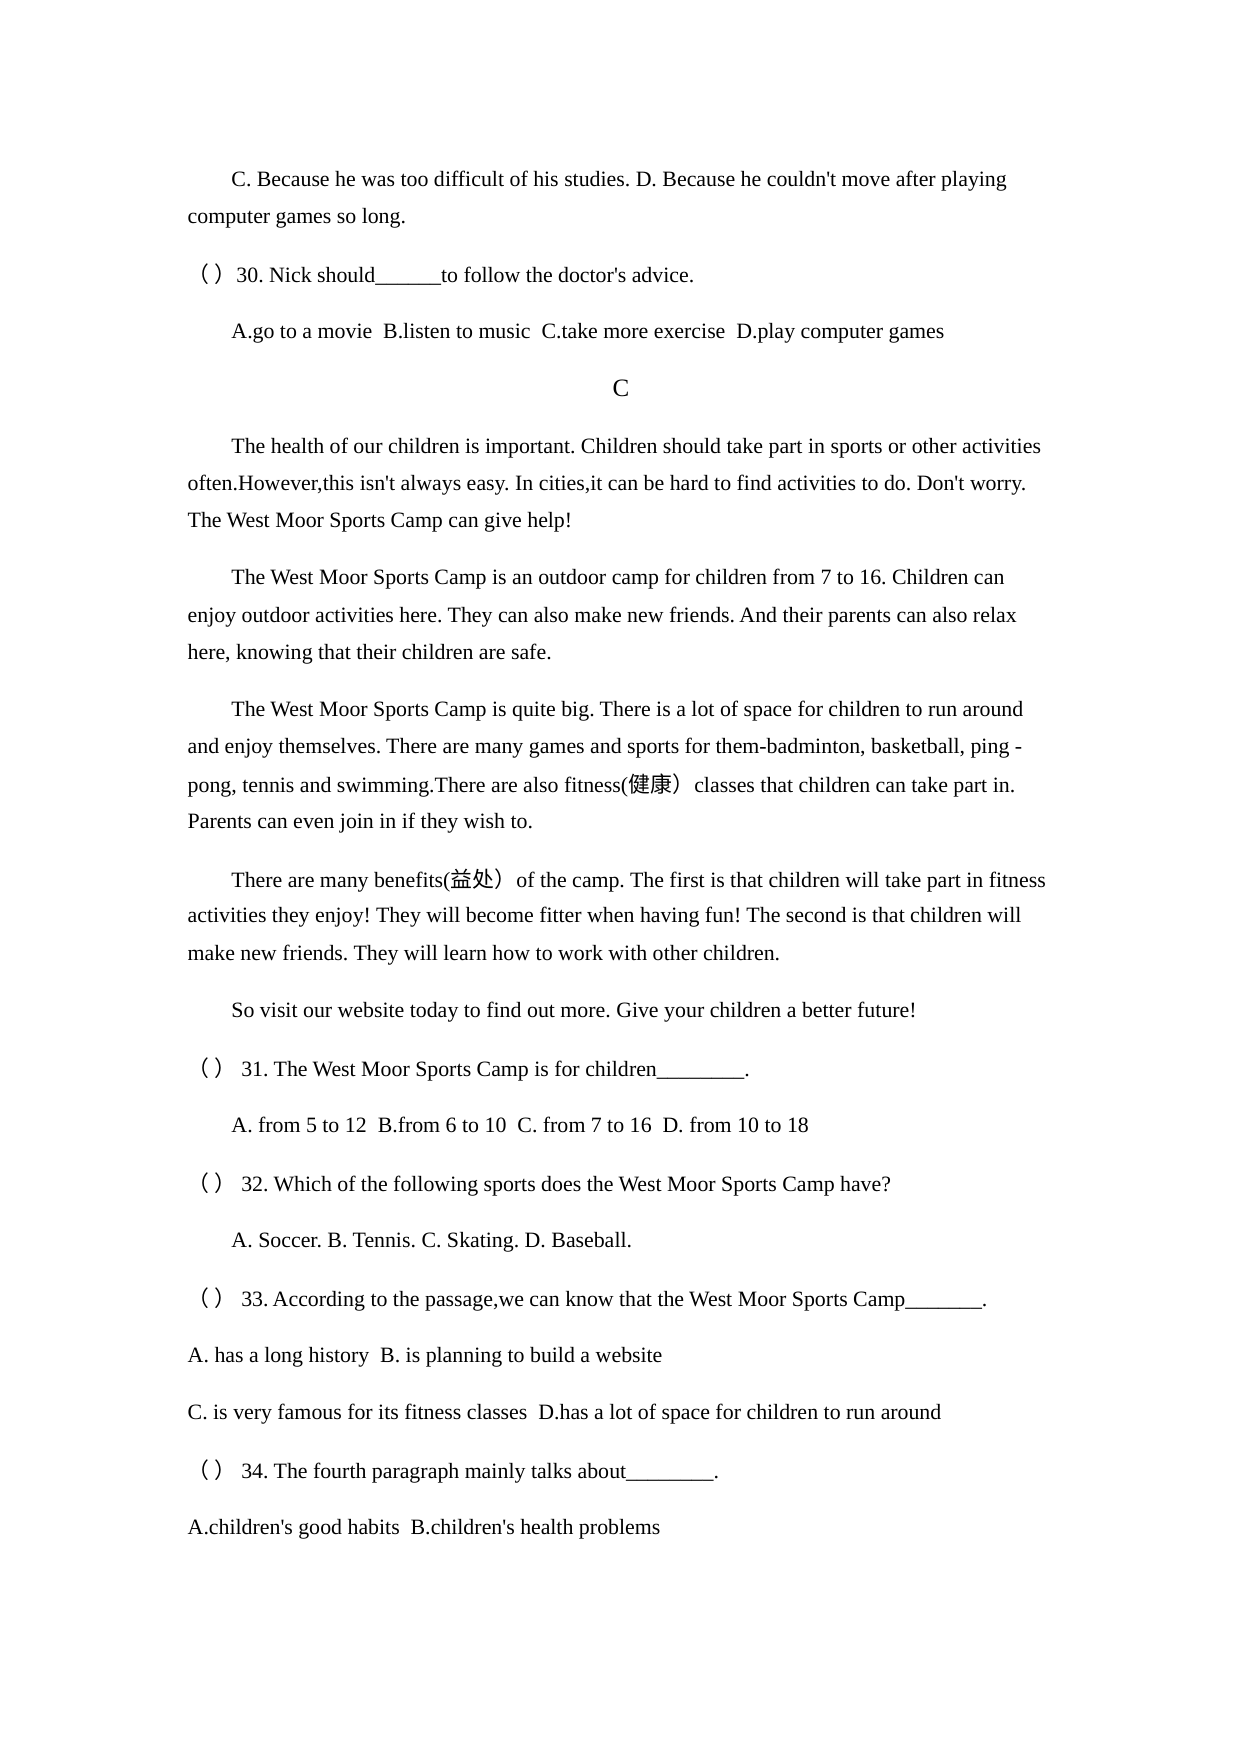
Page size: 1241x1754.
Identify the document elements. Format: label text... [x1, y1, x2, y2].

text （ ）30. Nick should______to follow the doctor's advice. [187, 256, 1053, 289]
list C. is very famous for its fitness classes D.has a lot of space for children to run around [187, 1395, 1053, 1428]
text The West Moor Sports Camp is an outdoor camp for children from 7 to 16. Children can enjoy outdoor activities here. They can also make new friends. And their parents can also relax here, knowing that their children are safe. [187, 561, 1053, 668]
text C [187, 371, 1053, 404]
text A.go to a movie B.listen to music C.take more exercise D.play computer games [187, 314, 1053, 347]
list has a long history B. is planning to build a website [187, 1338, 1053, 1371]
list （ ） 33. According to the passage,we can know that the West Moor Sports Camp_______. [187, 1280, 1053, 1313]
text There are many benefits(益处）of the camp. The first is that children will take part in fitness activities they enjoy! They will become fitter when having fun! The second is that children will make new friends. They will learn how to work with other children. [187, 861, 1053, 968]
list Soccer. B. Tennis. C. Skating. D. Baseball. [187, 1223, 1053, 1256]
list C. Because he was too difficult of his studies. D. Because he couldn't move after playing computer games so long. [187, 162, 1053, 232]
text So visit our website today to find out more. Give your children a better future! [187, 993, 1053, 1026]
text The West Moor Sports Camp is quite big. There is a lot of space for children to run around and enjoy themselves. There are many games and sports for them-badminton, basketball, ping - pong, tennis and swimming.There are also fitness(健康）classes that children can take part in. Parents can even join in if they wish to. [187, 692, 1053, 837]
list A.children's good habits B.children's health problems [187, 1511, 1053, 1543]
text （ ） 34. The fourth paragraph mainly talks about________. [187, 1452, 1053, 1485]
list A. from 5 to 12 B.from 6 to 10 C. from 7 to 16 D. from 10 to 18 [231, 1108, 1053, 1141]
list （ ） 32. Which of the following sports does the West Moor Sports Camp have? [187, 1165, 1053, 1198]
text （ ） 31. The West Moor Sports Camp is for children________. [187, 1050, 1053, 1083]
text The health of our children is important. Children should take part in sports or other activities often.However,this isn't always easy. In cities,it can be hard to find activities to do. Don't worry. The West Moor Sports Camp can give help! [187, 429, 1053, 536]
